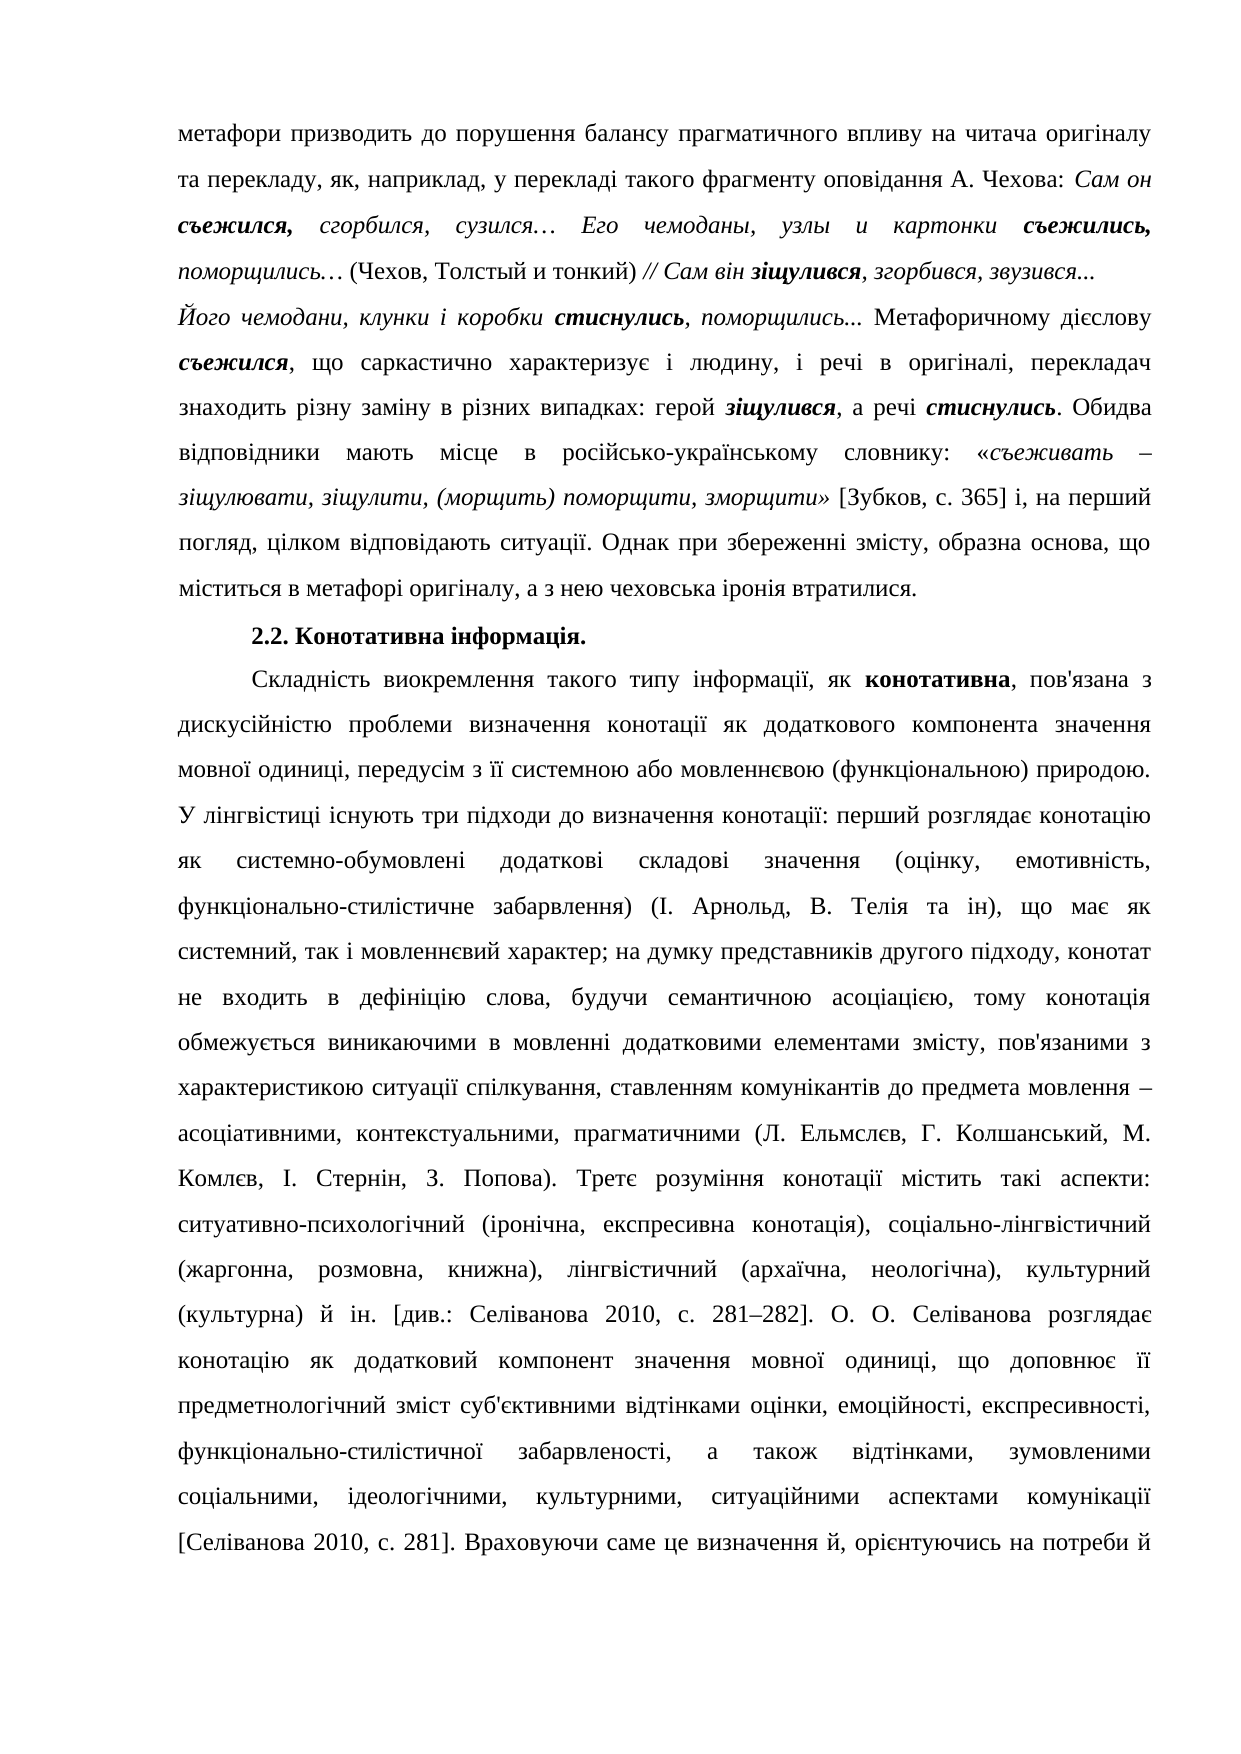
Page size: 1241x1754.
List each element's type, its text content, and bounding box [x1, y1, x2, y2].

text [178, 664, 1152, 1555]
text 2.2. Конотативна інформація. [251, 621, 1153, 650]
text Його чемодани, клунки і коробки стиснулись, поморщились... Метафоричному дієслову съежился, що саркастично характеризує і людину, і речі в оригіналі, перекладач знаходить різну заміну в різних випадках: герой зіщулився, а речі стиснулись. Обидва відповідники мають місце в російсько-українському словнику: «съеживать – зіщулювати, зіщулити, (морщить) поморщити, зморщити» [Зубков, с. 365] і, на перший погляд, цілком відповідають ситуації. Однак при збереженні змісту, образна основа, що міститься в метафорі оригіналу, а з нею чеховська іронія втратилися. [178, 302, 1152, 601]
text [178, 118, 1152, 285]
